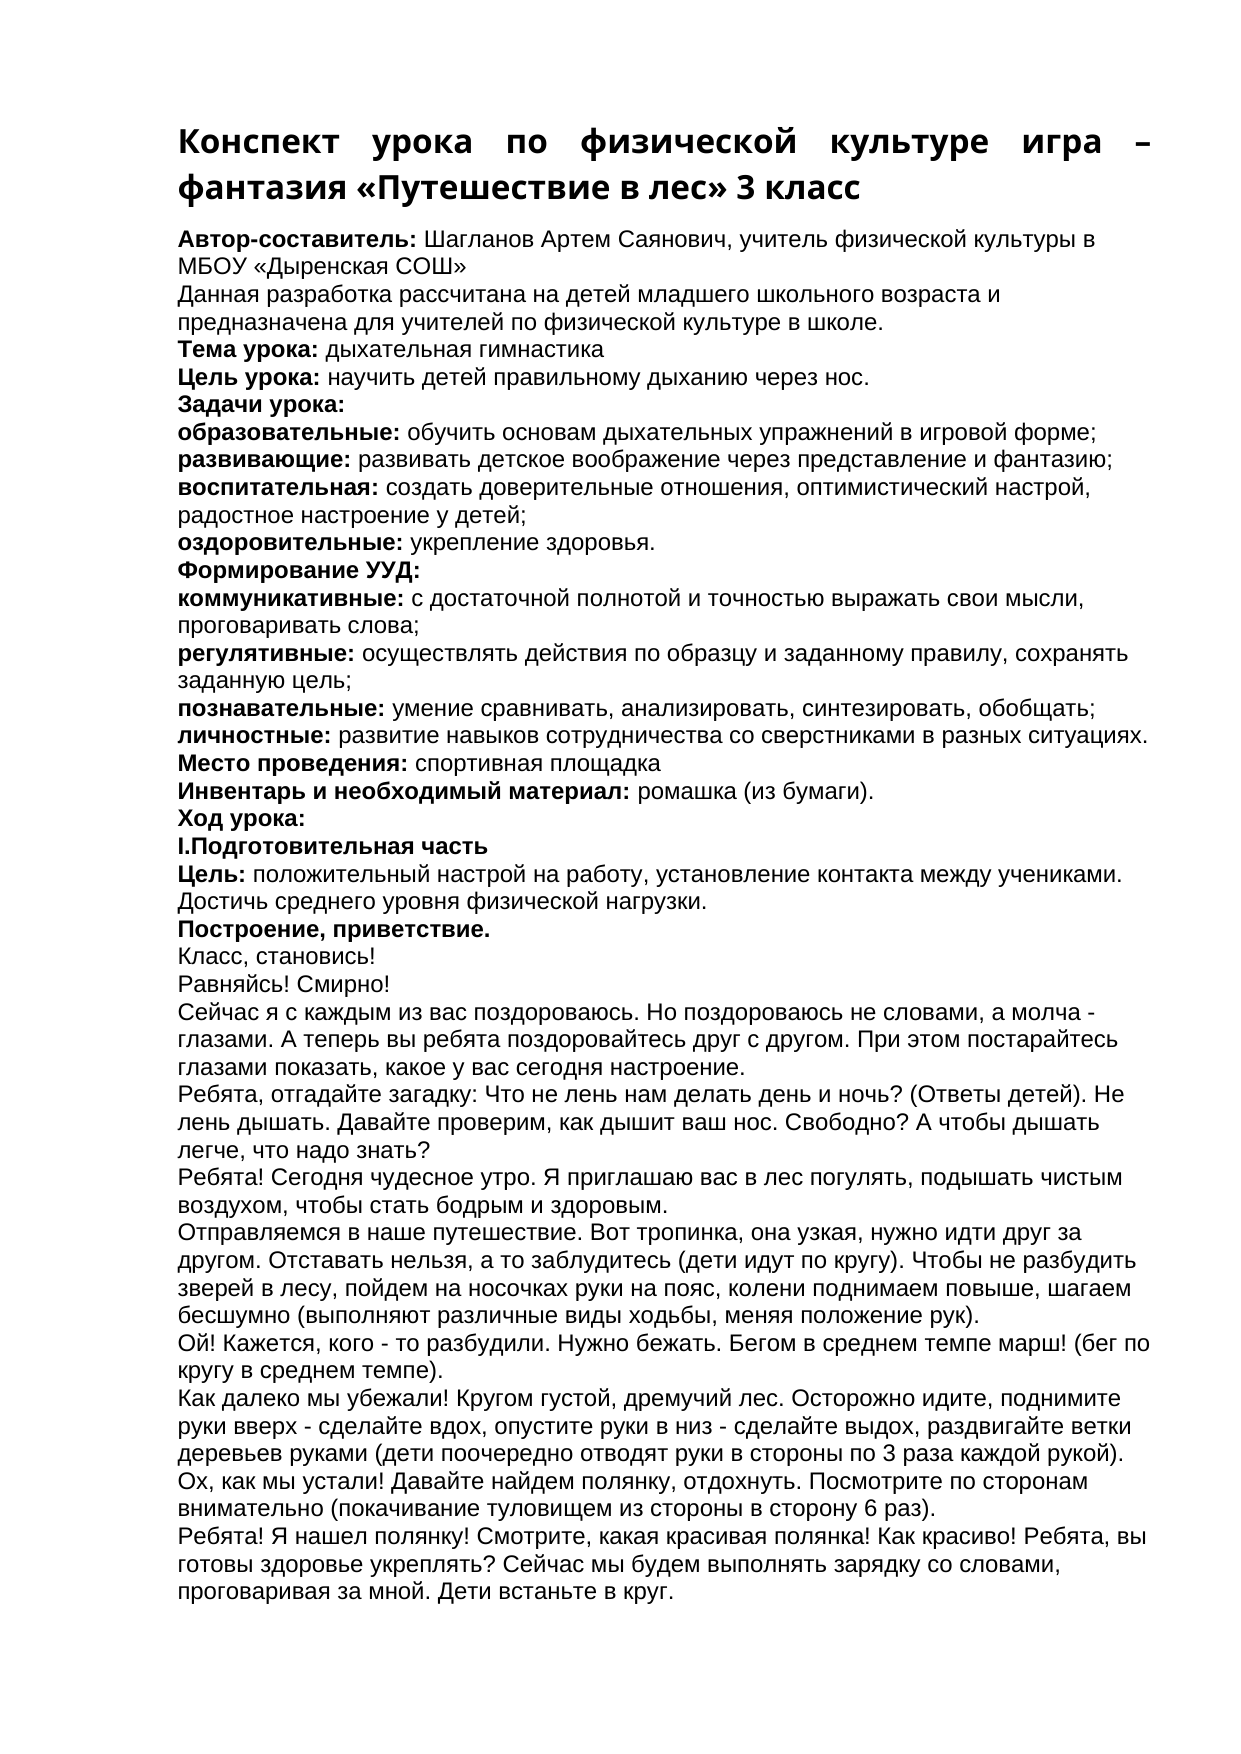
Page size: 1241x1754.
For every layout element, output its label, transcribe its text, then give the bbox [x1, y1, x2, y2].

text Конспект урока по физической культуре игра – фантазия «Путешествие в лес» 3 класс [177, 118, 1152, 209]
text Автор-составитель: Шагланов Артем Саянович, учитель физической культуры в МБОУ «Дыренская СОШ» Данная разработка рассчитана на детей младшего школьного возраста и предназначена для учителей по физической культуре в школе. Тема урока: дыхательная гимнастика Цель урока: научить детей правильному дыханию через нос. Задачи урока: образовательные: обучить основам дыхательных упражнений в игровой форме; развивающие: развивать детское воображение через представление и фантазию; воспитательная: создать доверительные отношения, оптимистический настрой, радостное настроение у детей; оздоровительные: укрепление здоровья. Формирование УУД: коммуникативные: с достаточной полнотой и точностью выражать свои мысли, проговаривать слова; регулятивные: осуществлять действия по образцу и заданному правилу, сохранять заданную цель; познавательные: умение сравнивать, анализировать, синтезировать, обобщать; личностные: развитие навыков сотрудничества со сверстниками в разных ситуациях. Место проведения: спортивная площадка Инвентарь и необходимый материал: ромашка (из бумаги). Ход урока: I.Подготовительная часть Цель: положительный настрой на работу, установление контакта между учениками. Достичь среднего уровня физической нагрузки. Построение, приветствие. Класс, становись! Равняйсь! Смирно! Сейчас я с каждым из вас поздороваюсь. Но поздороваюсь не словами, а молча - глазами. А теперь вы ребята поздоровайтесь друг с другом. При этом постарайтесь глазами показать, какое у вас сегодня настроение. Ребята, отгадайте загадку: Что не лень нам делать день и ночь? (Ответы детей). Не лень дышать. Давайте проверим, как дышит ваш нос. Свободно? А чтобы дышать легче, что надо знать? Ребята! Сегодня чудесное утро. Я приглашаю вас в лес погулять, подышать чистым воздухом, чтобы стать бодрым и здоровым. Отправляемся в наше путешествие. Вот тропинка, она узкая, нужно идти друг за другом. Отставать нельзя, а то заблудитесь (дети идут по кругу). Чтобы не разбудить зверей в лесу, пойдем на носочках руки на пояс, колени поднимаем повыше, шагаем бесшумно (выполняют различные виды ходьбы, меняя положение рук). Ой! Кажется, кого - то разбудили. Нужно бежать. Бегом в среднем темпе марш! (бег по кругу в среднем темпе). Как далеко мы убежали! Кругом густой, дремучий лес. Осторожно идите, поднимите руки вверх - сделайте вдох, опустите руки в низ - сделайте выдох, раздвигайте ветки деревьев руками (дети поочередно отводят руки в стороны по 3 раза каждой рукой). Ох, как мы устали! Давайте найдем полянку, отдохнуть. Посмотрите по сторонам внимательно (покачивание туловищем из стороны в сторону 6 раз). Ребята! Я нашел полянку! Смотрите, какая красивая полянка! Как красиво! Ребята, вы готовы здоровье укреплять? Сейчас мы будем выполнять зарядку со словами, проговаривая за мной. Дети встаньте в круг. [177, 224, 1152, 1633]
